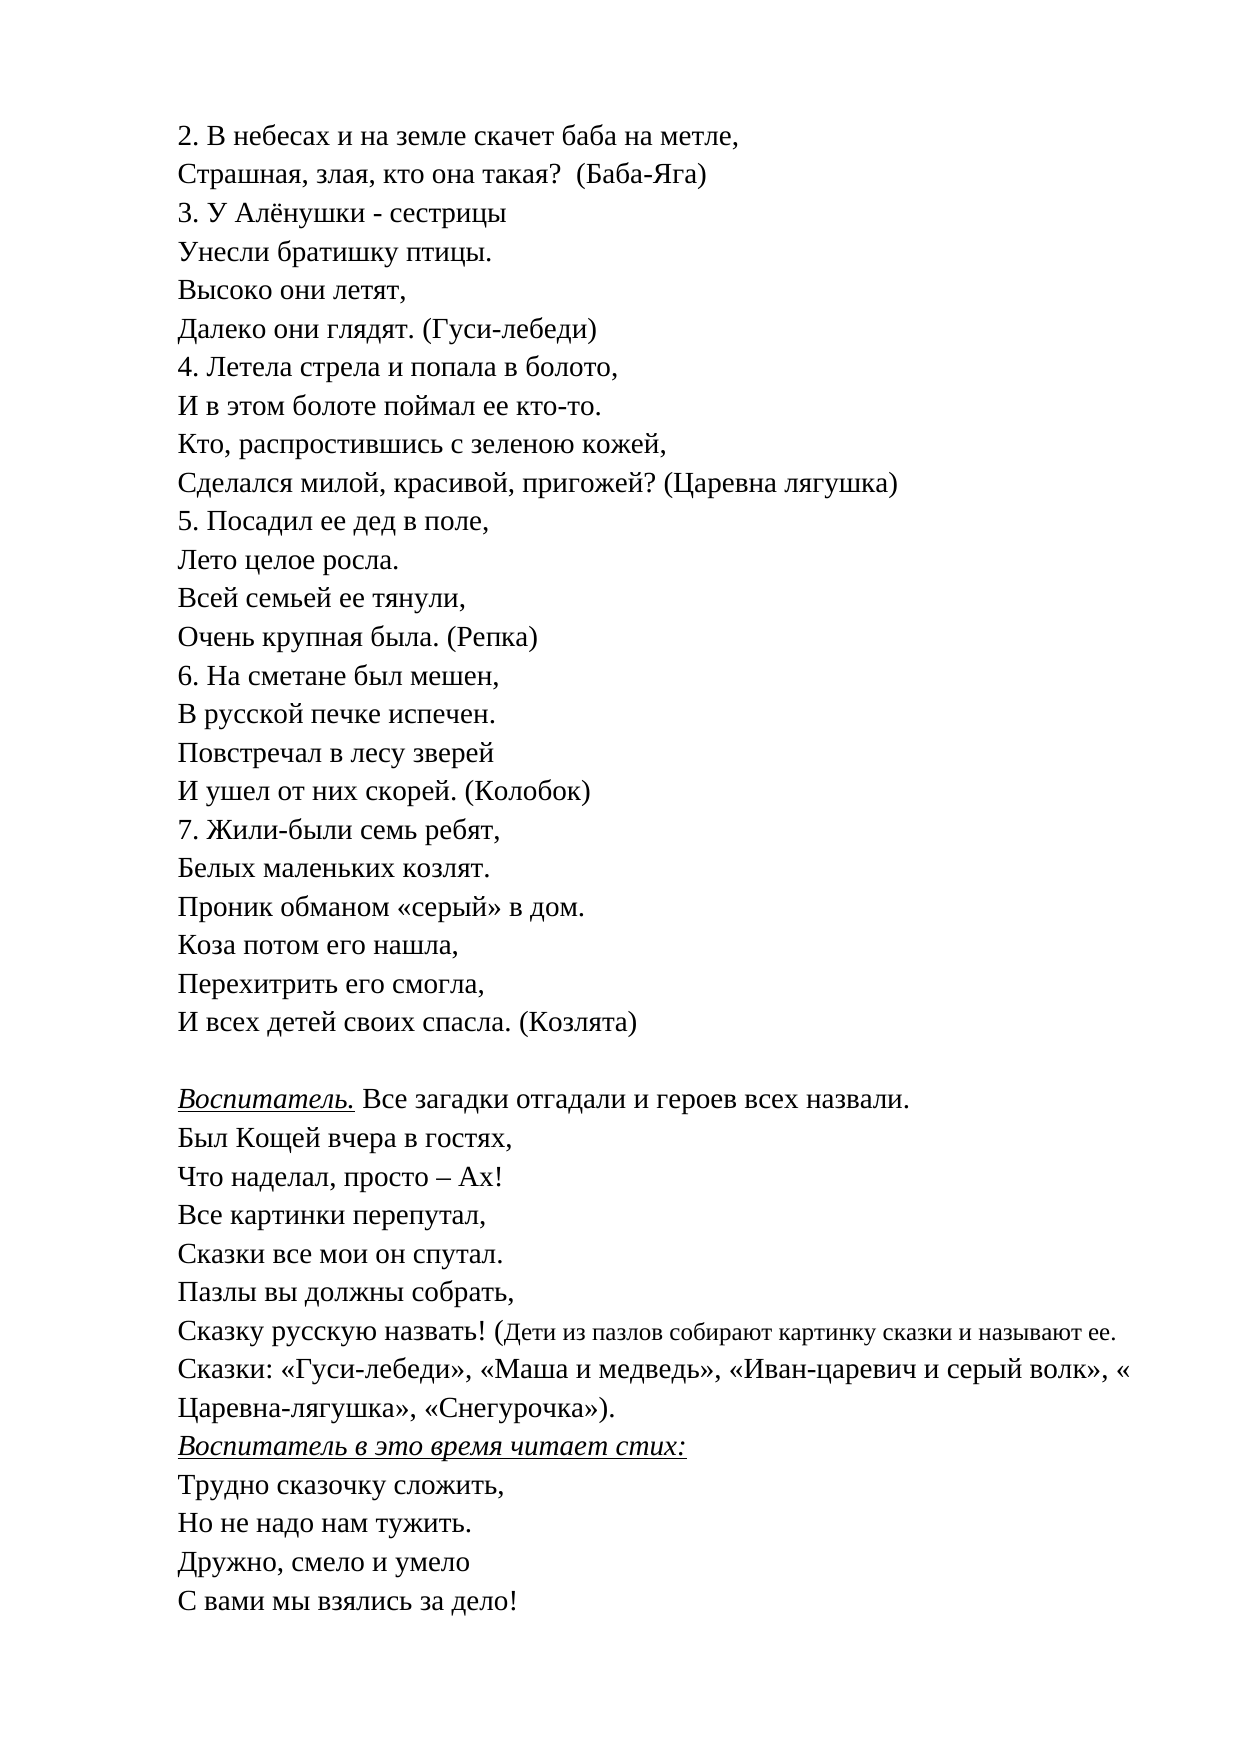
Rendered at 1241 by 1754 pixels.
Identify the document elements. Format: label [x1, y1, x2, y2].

text [177, 1043, 1152, 1616]
text [177, 118, 1152, 1038]
